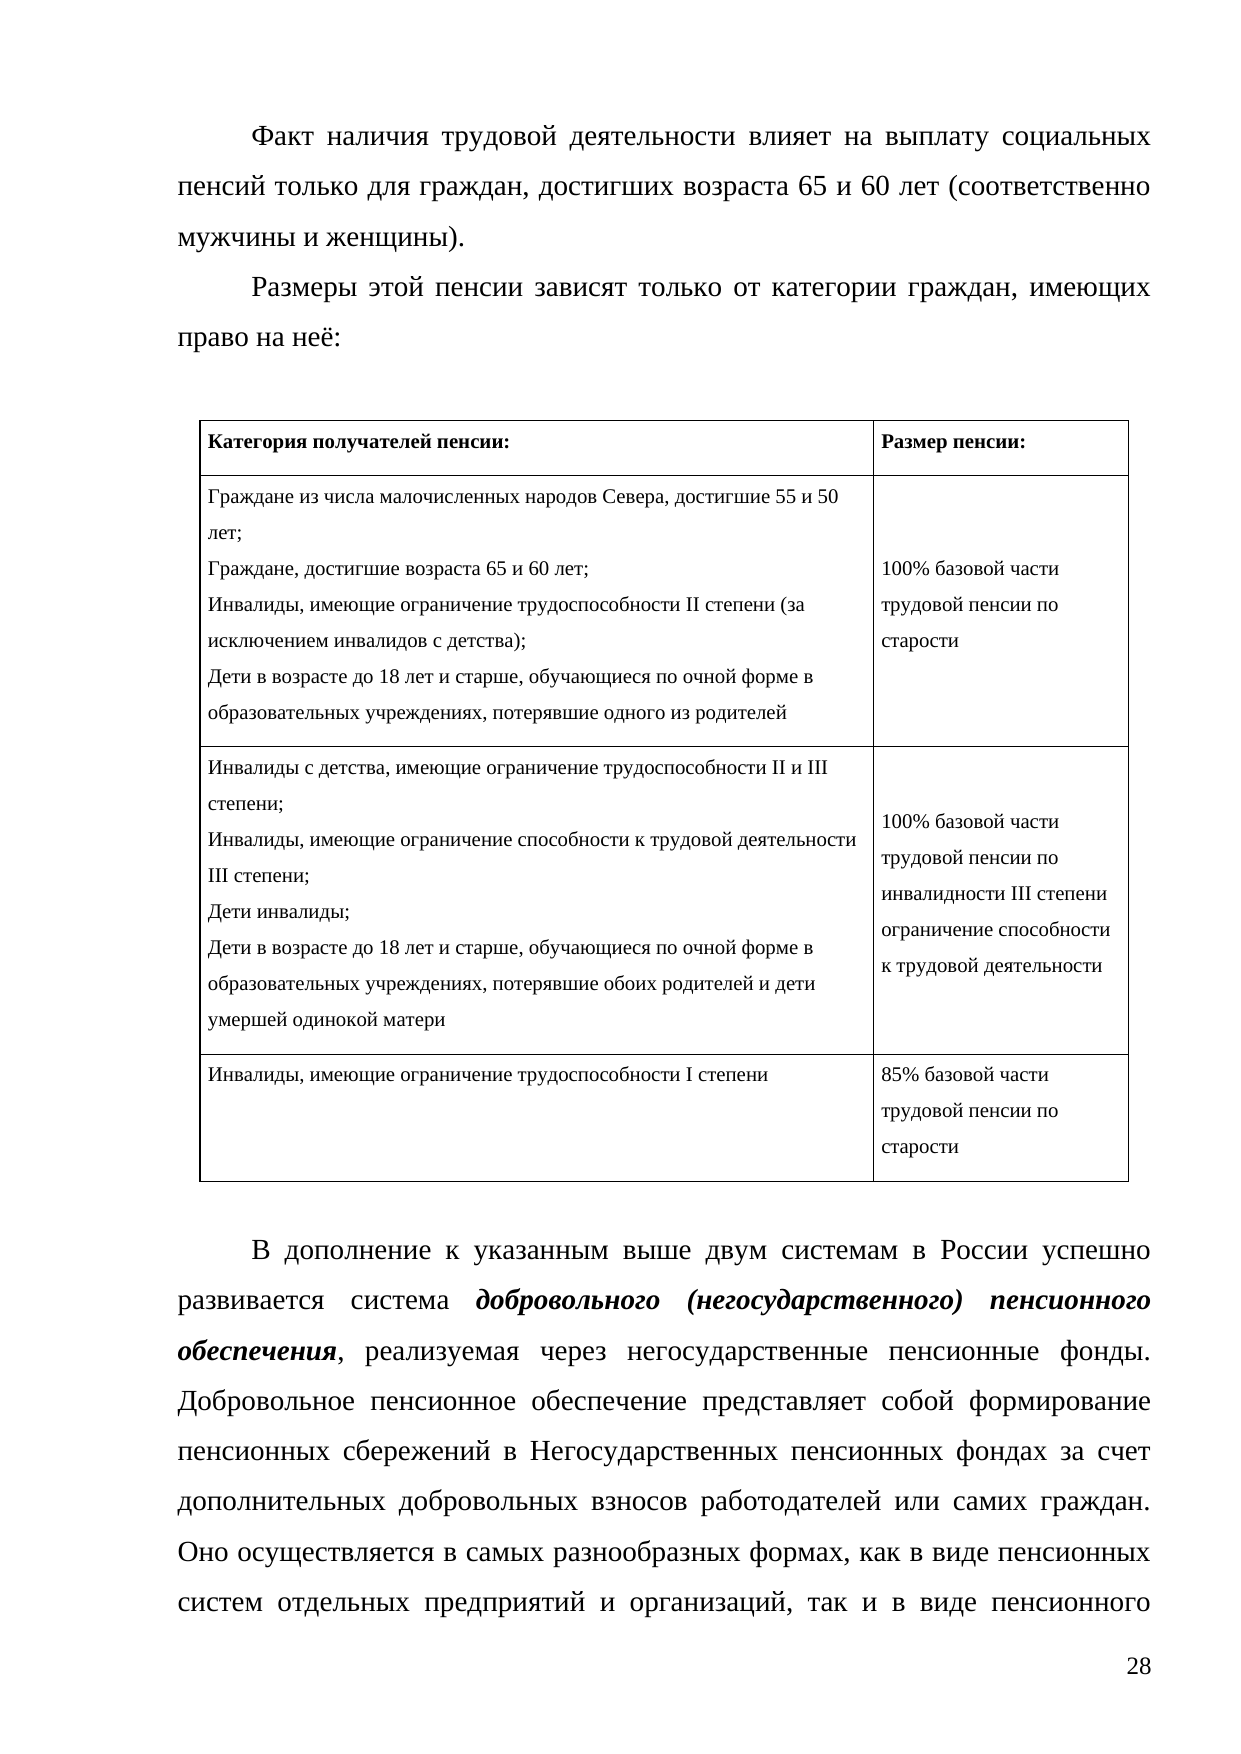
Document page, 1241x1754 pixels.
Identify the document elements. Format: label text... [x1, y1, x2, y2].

table_cell Инвалиды с детства, имеющие ограничение трудоспособности II и III степени; Инвалиды, имеющие ограничение способности к трудовой деятельности III степени; Дети инвалиды; Дети в возрасте до 18 лет и старше, обучающиеся по очной форме в образовательных учреждениях, потерявшие обоих родителей и дети умершей одинокой матери [201, 747, 873, 1053]
table_cell 100% базовой части трудовой пенсии по старости [874, 476, 1128, 746]
table_cell Инвалиды, имеющие ограничение трудоспособности I степени [201, 1055, 873, 1181]
text Размеры этой пенсии зависят только от категории граждан, имеющих право на неё: [177, 269, 1152, 353]
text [177, 1232, 1152, 1618]
table_cell 100% базовой части трудовой пенсии по инвалидности III степени ограничение способности к трудовой деятельности [874, 747, 1128, 1053]
text Факт наличия трудовой деятельности влияет на выплату социальных пенсий только для граждан, достигших возраста 65 и 60 лет (соответственно мужчины и женщины). [177, 118, 1152, 252]
table_header Категория получателей пенсии: [201, 421, 873, 475]
table_header Размер пенсии: [874, 421, 1128, 475]
table_cell 85% базовой части трудовой пенсии по старости [874, 1055, 1128, 1181]
table_cell Граждане из числа малочисленных народов Севера, достигшие 55 и 50 лет; Граждане, достигшие возраста 65 и 60 лет; Инвалиды, имеющие ограничение трудоспособности II степени (за исключением инвалидов с детства); Дети в возрасте до 18 лет и старше, обучающиеся по очной форме в образовательных учреждениях, потерявшие одного из родителей [201, 476, 873, 746]
